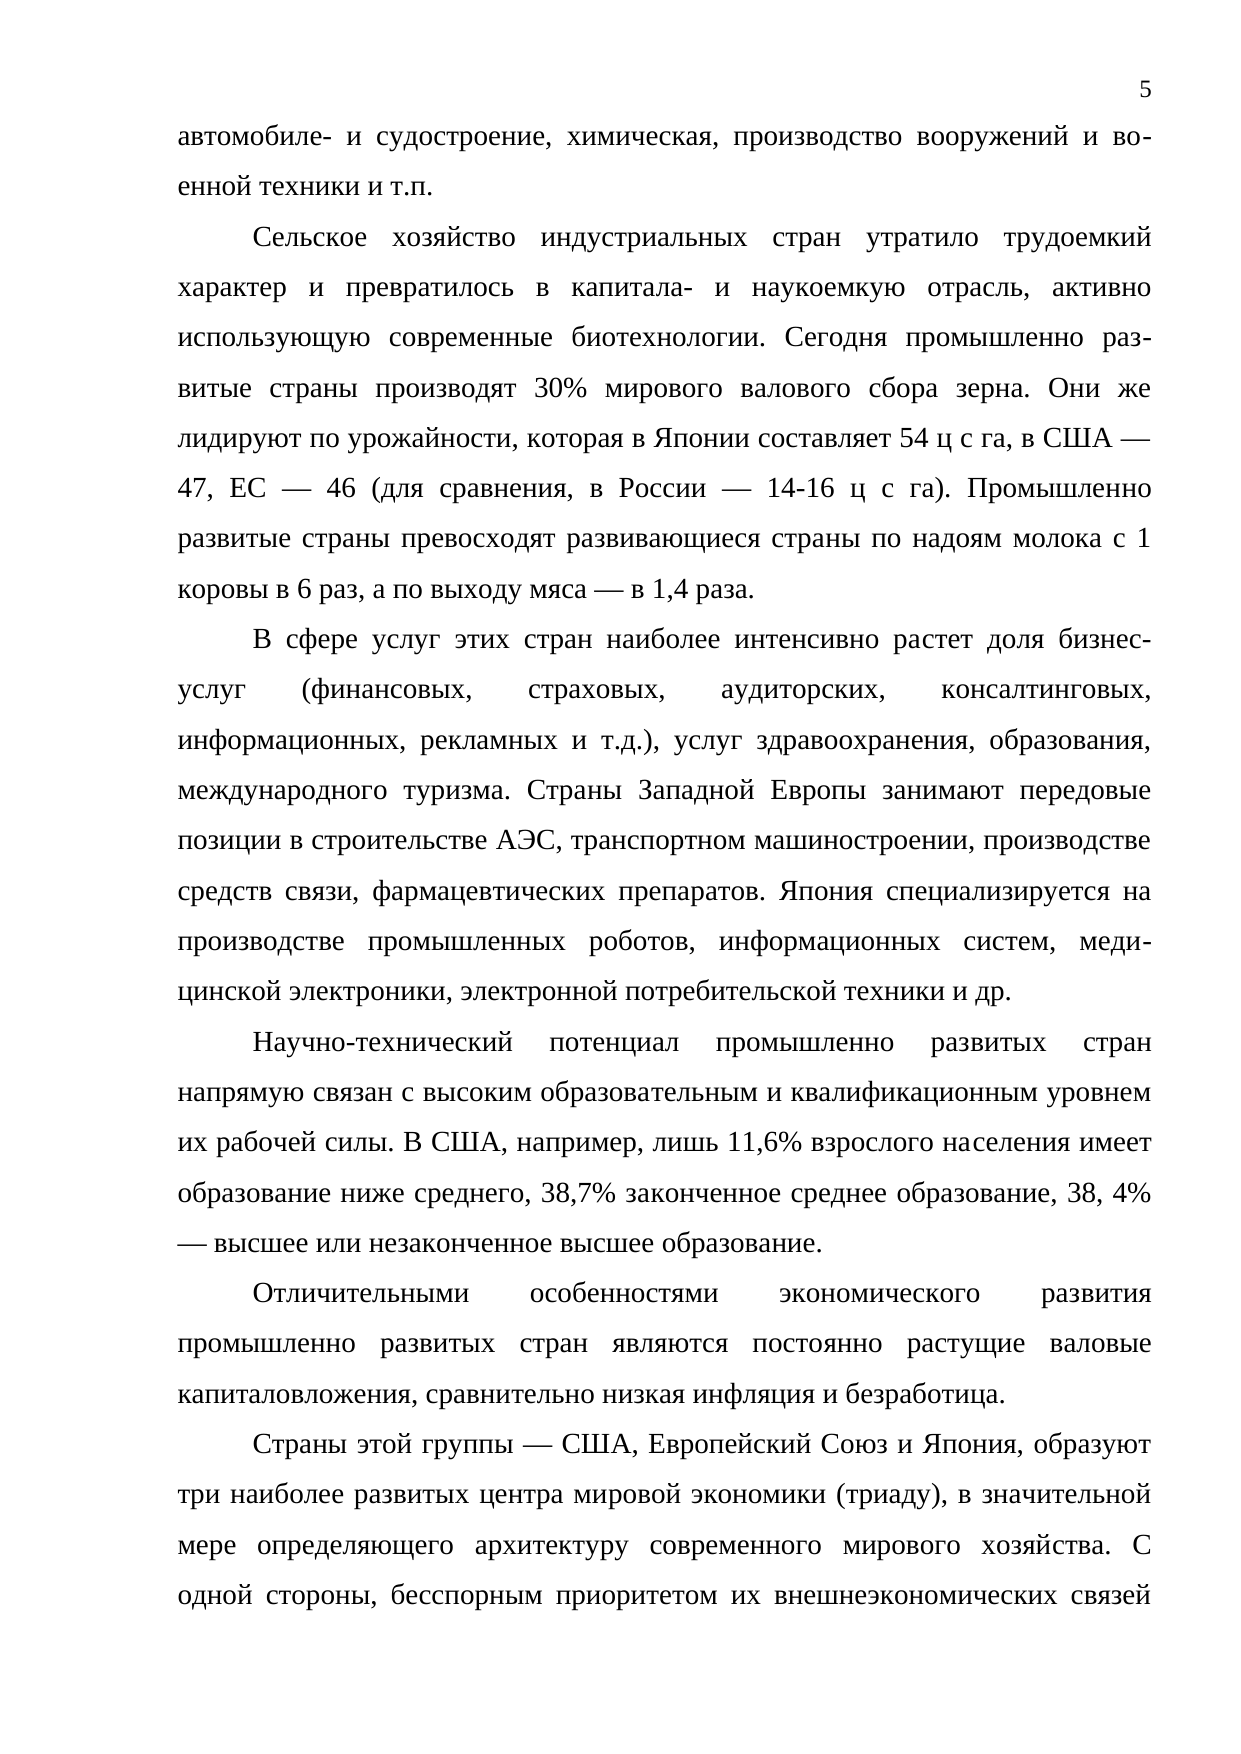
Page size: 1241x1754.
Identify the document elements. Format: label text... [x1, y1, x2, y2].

text Сельское хозяйство индустриальных стран утратило трудоемкий характер и превратилось в капитала- и наукоемкую отрасль, активно использующую современные биотехнологии. Сегодня промышленно развитые страны производят 30% мирового валового сбора зерна. Они же лидируют по урожайности, которая в Японии составляет 54 ц с га, в США — 47, ЕС — 46 (для сравнения, в России — 14-16 ц с га). Промышленно развитые страны превосходят развивающиеся страны по надоям молока с 1 коровы в 6 раз, а по выходу мяса — в 1,4 раза. [177, 219, 1152, 604]
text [177, 118, 1152, 202]
text Научно-технический потенциал промышленно развитых стран напрямую связан с высоким образовательным и квалификационным уровнем их рабочей силы. В США, например, лишь 11,6% взрослого населения имеет образование ниже среднего, 38,7% законченное среднее образование, 38, 4% — высшее или незаконченное высшее образование. [177, 1024, 1152, 1258]
text В сфере услуг этих стран наиболее интенсивно растет доля бизнес-услуг (финансовых, страховых, аудиторских, консалтинговых, информационных, рекламных и т.д.), услуг здравоохранения, образования, международного туризма. Страны Западной Европы занимают передовые позиции в строительстве АЭС, транспортном машиностроении, производстве средств связи, фармацевтических препаратов. Япония специализируется на производстве промышленных роботов, информационных систем, медицинской электроники, электронной потребительской техники и др. [177, 621, 1152, 1007]
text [177, 1426, 1152, 1611]
text Отличительными особенностями экономического развития промышленно развитых стран являются постоянно растущие валовые капиталовложения, сравнительно низкая инфляция и безработица. [177, 1275, 1152, 1409]
